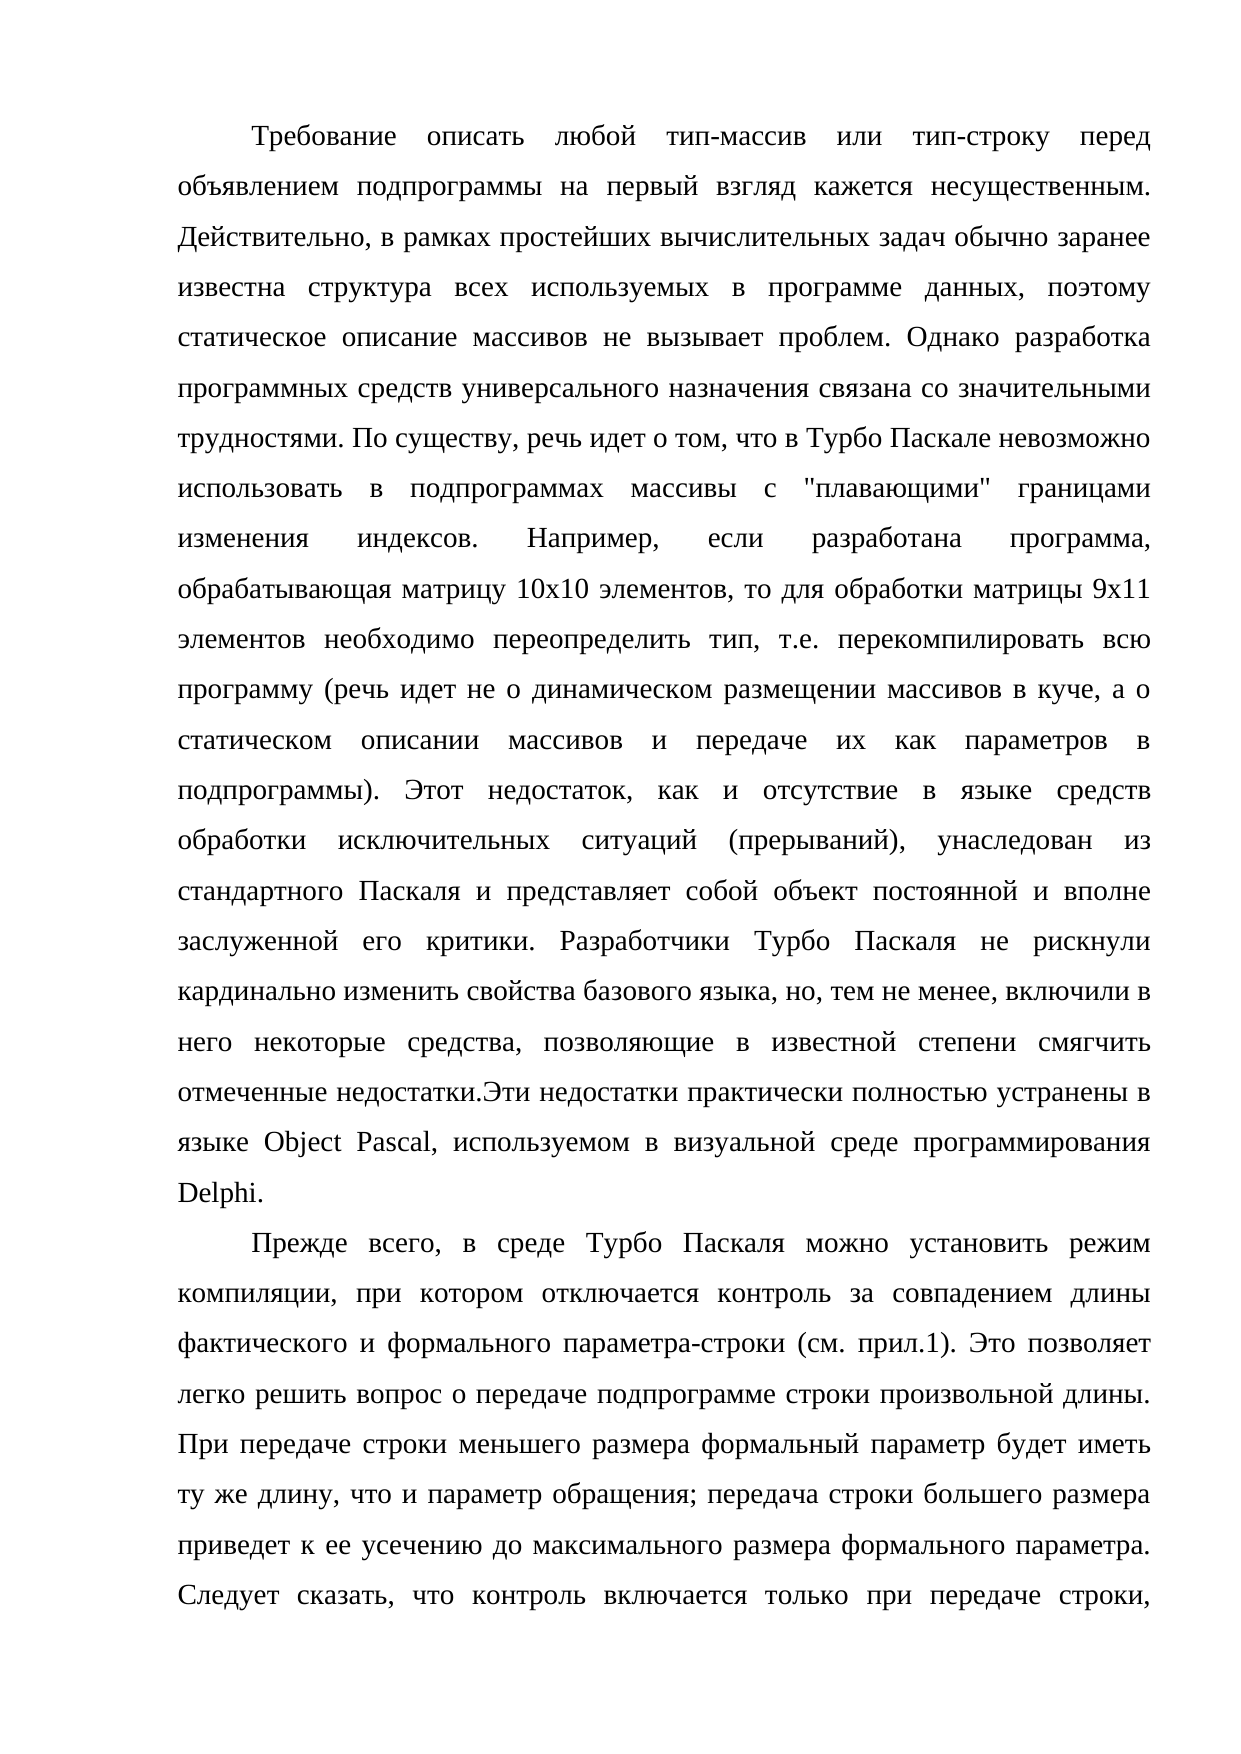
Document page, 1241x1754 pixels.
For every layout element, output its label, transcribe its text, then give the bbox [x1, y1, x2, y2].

text Требование описать любой тип-массив или тип-строку перед объявлением подпрограммы на первый взгляд кажется несущественным. Действительно, в рамках простейших вычислительных задач обычно заранее известна структура всех используемых в программе данных, поэтому статическое описание массивов не вызывает проблем. Однако разработка программных средств универсального назначения связана со значительными трудностями. По существу, речь идет о том, что в Турбо Паскале невозможно использовать в подпрограммах массивы с "плавающими" границами изменения индексов. Например, если разработана программа, обрабатывающая матрицу 10х10 элементов, то для обработки матрицы 9x11 элементов необходимо переопределить тип, т.е. перекомпилировать всю программу (речь идет не о динамическом размещении массивов в куче, а о статическом описании массивов и передаче их как параметров в подпрограммы). Этот недостаток, как и отсутствие в языке средств обработки исключительных ситуаций (прерываний), унаследован из стандартного Паскаля и представляет собой объект постоянной и вполне заслуженной его критики. Разработчики Турбо Паскаля не рискнули кардинально изменить свойства базового языка, но, тем не менее, включили в него некоторые средства, позволяющие в известной степени смягчить отмеченные недостатки.Эти недостатки практически полностью устранены в языке Object Pascal, используемом в визуальной среде программирования Delphi. [177, 118, 1152, 1208]
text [177, 1225, 1152, 1611]
